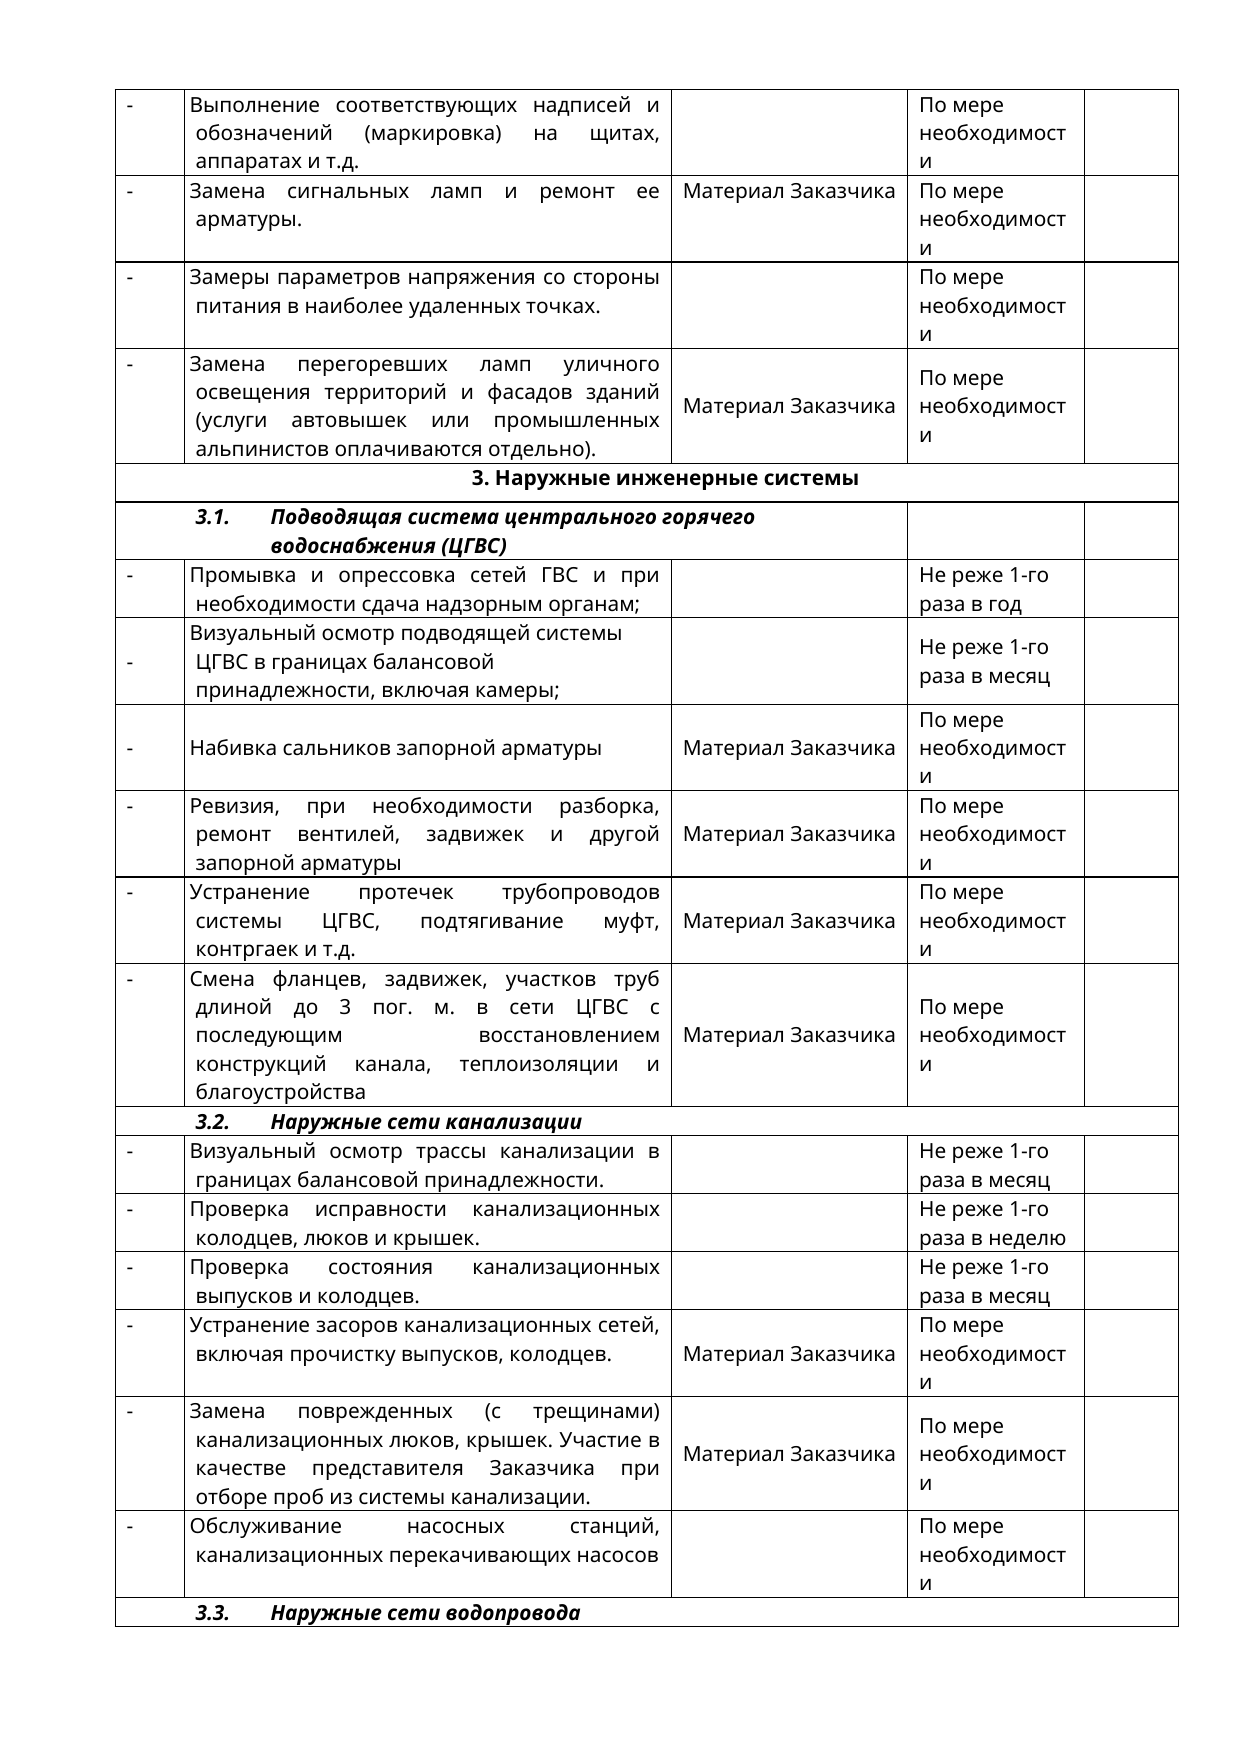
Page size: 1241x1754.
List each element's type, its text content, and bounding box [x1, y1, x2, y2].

table_cell По мере необходимости [908, 791, 1084, 876]
table_cell Смена фланцев, задвижек, участков труб длиной до 3 пог. м. в сети ЦГВС с последующим восстановлением конструкций канала, теплоизоляции и благоустройства [185, 964, 671, 1106]
table_cell Промывка и опрессовка сетей ГВС и при необходимости сдача надзорным органам; [185, 560, 671, 617]
table_cell Замеры параметров напряжения со стороны питания в наиболее удаленных точках. [185, 263, 671, 348]
table_cell [672, 1194, 907, 1251]
table_cell [672, 263, 907, 348]
table_cell [672, 90, 907, 175]
table_cell По мере необходимости [908, 964, 1084, 1106]
table_cell Ревизия, при необходимости разборка, ремонт вентилей, задвижек и другой запорной арматуры [185, 791, 671, 876]
table_cell Визуальный осмотр подводящей системы ЦГВС в границах балансовой принадлежности, включая камеры; [185, 618, 671, 704]
table_cell Не реже 1-го раза в год [908, 560, 1084, 617]
table_cell Обслуживание насосных станций, канализационных перекачивающих насосов [185, 1511, 671, 1597]
table_cell [1085, 705, 1178, 790]
table_cell По мере необходимости [908, 705, 1084, 790]
table_cell [1085, 791, 1178, 876]
table_cell Замена перегоревших ламп уличного освещения территорий и фасадов зданий (услуги автовышек или промышленных альпинистов оплачиваются отдельно). [185, 349, 671, 462]
table_cell Подводящая система центрального горячего водоснабжения (ЦГВС) [116, 503, 907, 559]
table_cell Не реже 1-го раза в месяц [908, 1136, 1084, 1193]
table_cell Набивка сальников запорной арматуры [185, 705, 671, 790]
table_cell [1085, 964, 1178, 1106]
table_cell - [116, 1511, 184, 1597]
table_cell [1085, 90, 1178, 175]
table_cell Проверка исправности канализационных колодцев, люков и крышек. [185, 1194, 671, 1251]
table_cell Выполнение соответствующих надписей и обозначений (маркировка) на щитах, аппаратах и т.д. [185, 90, 671, 175]
table_cell По мере необходимости [908, 1310, 1084, 1396]
table_cell [1085, 503, 1178, 559]
table_cell [1085, 1194, 1178, 1251]
table_cell - [116, 1397, 184, 1510]
table_cell Замена поврежденных (с трещинами) канализационных люков, крышек. Участие в качестве представителя Заказчика при отборе проб из системы канализации. [185, 1397, 671, 1510]
table_cell Материал Заказчика [672, 349, 907, 462]
table_cell Материал Заказчика [672, 791, 907, 876]
table_cell [672, 1136, 907, 1193]
table_cell [1085, 263, 1178, 348]
table_cell Устранение засоров канализационных сетей, включая прочистку выпусков, колодцев. [185, 1310, 671, 1396]
table_cell - [116, 1194, 184, 1251]
table_cell [1085, 1136, 1178, 1193]
table_cell Материал Заказчика [672, 1310, 907, 1396]
table_cell [1085, 1397, 1178, 1510]
table_cell По мере необходимости [908, 263, 1084, 348]
table_cell По мере необходимости [908, 176, 1084, 261]
table_cell Наружные сети водопровода [116, 1598, 1178, 1626]
table_cell [672, 560, 907, 617]
table_cell Материал Заказчика [672, 705, 907, 790]
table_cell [908, 90, 1084, 175]
table_cell Не реже 1-го раза в неделю [908, 1194, 1084, 1251]
table_cell По мере необходимости [908, 1511, 1084, 1597]
table_cell 3. Наружные инженерные системы [116, 464, 1178, 501]
table_cell - [116, 1252, 184, 1309]
table_cell [1085, 349, 1178, 462]
table_cell - [116, 878, 184, 963]
table_cell Проверка состояния канализационных выпусков и колодцев. [185, 1252, 671, 1309]
table_cell - [116, 560, 184, 617]
table_cell Материал Заказчика [672, 1397, 907, 1510]
table_cell [1085, 618, 1178, 704]
table_cell - [116, 1136, 184, 1193]
table_cell [1085, 1511, 1178, 1597]
table_cell Устранение протечек трубопроводов системы ЦГВС, подтягивание муфт, контргаек и т.д. [185, 878, 671, 963]
table_cell По мере необходимости [908, 878, 1084, 963]
table_cell - [116, 90, 184, 175]
table_cell [1085, 176, 1178, 261]
table_cell [672, 618, 907, 704]
table_cell Визуальный осмотр трассы канализации в границах балансовой принадлежности. [185, 1136, 671, 1193]
table_cell - [116, 791, 184, 876]
table_cell Не реже 1-го раза в месяц [908, 1252, 1084, 1309]
table_cell [1085, 878, 1178, 963]
table_cell - [116, 618, 184, 704]
table_cell Не реже 1-го раза в месяц [908, 618, 1084, 704]
table_cell - [116, 705, 184, 790]
table_cell Замена сигнальных ламп и ремонт ее арматуры. [185, 176, 671, 261]
table_cell - [116, 176, 184, 261]
table_cell [908, 503, 1084, 559]
table_cell По мере необходимости [908, 1397, 1084, 1510]
table_cell [672, 1252, 907, 1309]
table_cell - [116, 964, 184, 1106]
table_cell [1085, 1252, 1178, 1309]
table_cell - [116, 1310, 184, 1396]
table_cell - [116, 263, 184, 348]
table_cell [1085, 560, 1178, 617]
table_cell По мере необходимости [908, 349, 1084, 462]
table_cell Материал Заказчика [672, 964, 907, 1106]
table_cell Материал Заказчика [672, 176, 907, 261]
table_cell [1085, 1310, 1178, 1396]
table_cell Материал Заказчика [672, 878, 907, 963]
table_cell - [116, 349, 184, 462]
table_cell Наружные сети канализации [116, 1107, 1178, 1135]
table_cell [672, 1511, 907, 1597]
